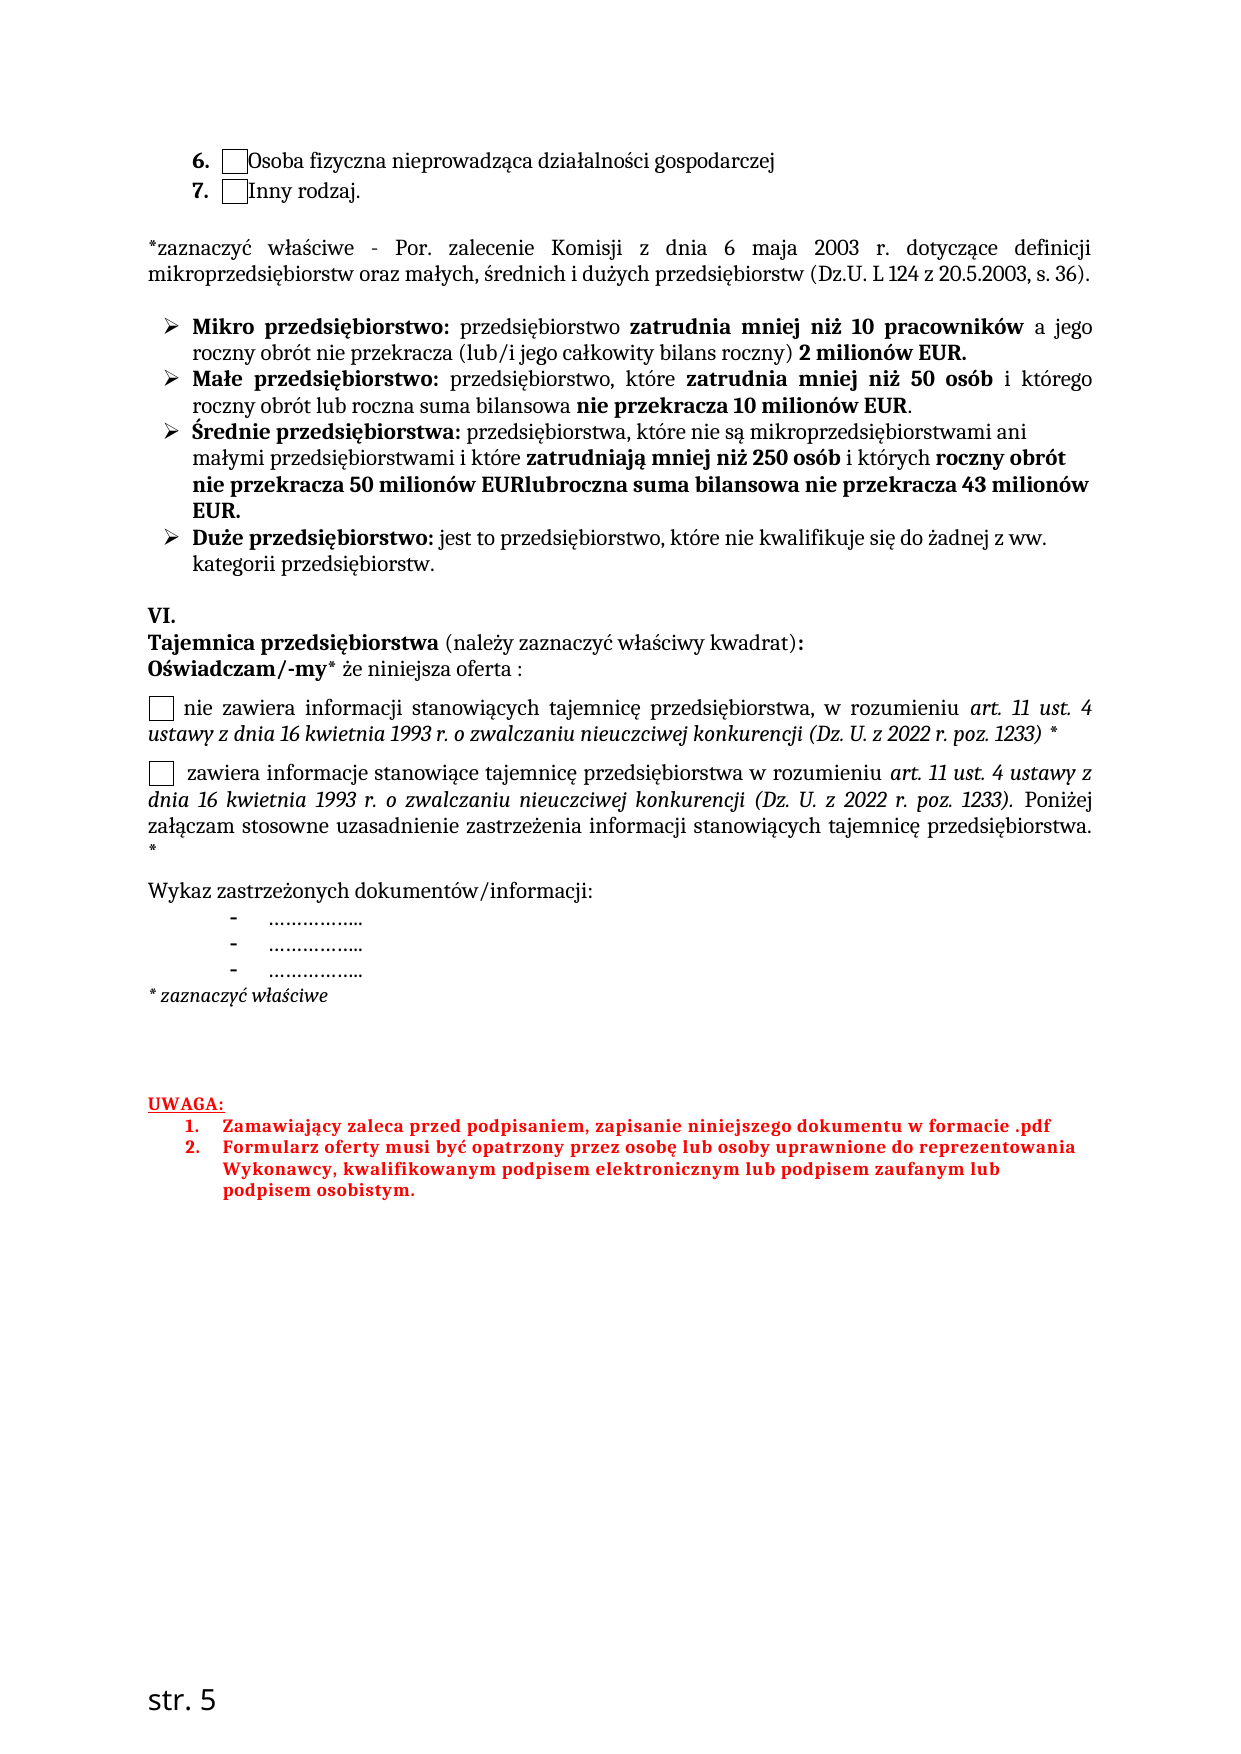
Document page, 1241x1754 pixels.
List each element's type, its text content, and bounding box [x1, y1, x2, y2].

text UWAGA: [148, 1094, 1093, 1115]
text Wykaz zastrzeżonych dokumentów/informacji: [148, 878, 1093, 904]
text Oświadczam/-my* że niniejsza oferta : [148, 656, 1093, 682]
text *zaznaczyć właściwe - Por. zalecenie Komisji z dnia 6 maja 2003 r. dotyczące definicji mikroprzedsiębiorstw oraz małych, średnich i dużych przedsiębiorstw (Dz.U. L 124 z 20.5.2003, s. 36). [118, 234, 1093, 287]
text zawiera informacje stanowiące tajemnicę przedsiębiorstwa w rozumieniu art. 11 ust. 4 ustawy z dnia 16 kwietnia 1993 r. o zwalczaniu nieuczciwej konkurencji (Dz. U. z 2022 r. poz. 1233). Poniżej załączam stosowne uzasadnienie zastrzeżenia informacji stanowiących tajemnicę przedsiębiorstwa. * [148, 760, 1093, 866]
list Małe przedsiębiorstwo: przedsiębiorstwo, które zatrudnia mniej niż 50 osób i którego roczny obrót lub roczna suma bilansowa nie przekracza 10 milionów EUR. [162, 366, 1093, 419]
list …………….. [229, 904, 1093, 931]
list Mikro przedsiębiorstwo: przedsiębiorstwo zatrudnia mniej niż 10 pracowników a jego roczny obrót nie przekracza (lub/i jego całkowity bilans roczny) 2 milionów EUR. [162, 313, 1093, 366]
text Tajemnica przedsiębiorstwa (należy zaznaczyć właściwy kwadrat): [148, 630, 1093, 656]
list …………….. [229, 957, 1093, 983]
list …………….. [229, 931, 1093, 957]
text VI. [148, 603, 1093, 630]
list Formularz oferty musi być opatrzony przez osobę lub osoby uprawnione do reprezentowania Wykonawcy, kwalifikowanym podpisem elektronicznym lub podpisem zaufanym lub podpisem osobistym. [185, 1137, 1093, 1201]
text * zaznaczyć właściwe [148, 983, 1093, 1007]
list Duże przedsiębiorstwo: jest to przedsiębiorstwo, które nie kwalifikuje się do żadnej z ww. kategorii przedsiębiorstw. [162, 524, 1093, 577]
list Inny rodzaj. [192, 178, 1093, 204]
list Osoba fizyczna nieprowadząca działalności gospodarczej [192, 148, 1093, 174]
text nie zawiera informacji stanowiących tajemnicę przedsiębiorstwa, w rozumieniu art. 11 ust. 4 ustawy z dnia 16 kwietnia 1993 r. o zwalczaniu nieuczciwej konkurencji (Dz. U. z 2022 r. poz. 1233) * [148, 695, 1093, 748]
list Średnie przedsiębiorstwa: przedsiębiorstwa, które nie są mikroprzedsiębiorstwami ani małymi przedsiębiorstwami i które zatrudniają mniej niż 250 osób i których roczny obrót nie przekracza 50 milionów EURlubroczna suma bilansowa nie przekracza 43 milionów EUR. [162, 419, 1093, 524]
list Zamawiający zaleca przed podpisaniem, zapisanie niniejszego dokumentu w formacie .pdf [185, 1115, 1093, 1137]
